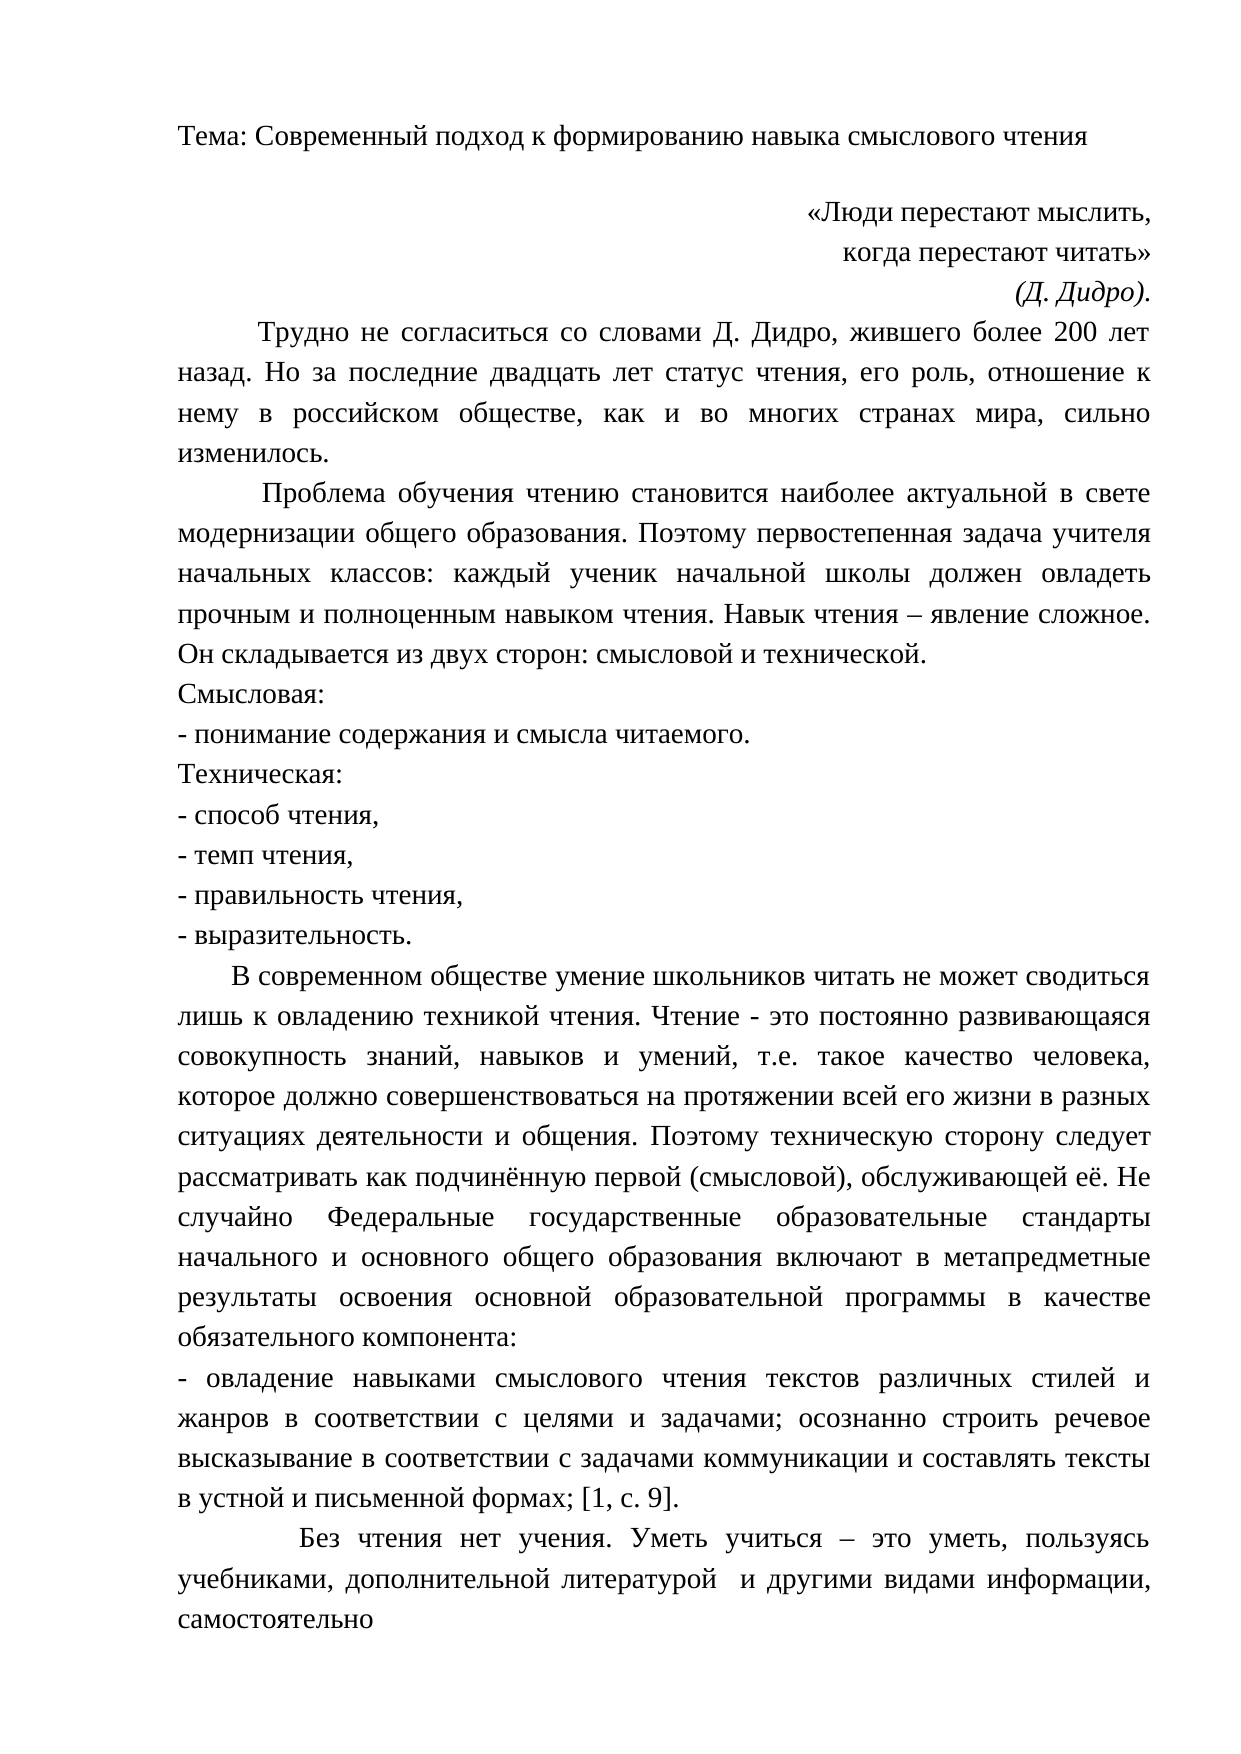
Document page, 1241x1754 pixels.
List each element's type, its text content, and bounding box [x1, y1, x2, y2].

text - способ чтения, [177, 797, 1152, 830]
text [177, 1521, 1152, 1634]
text Проблема обучения чтению становится наиболее актуальной в свете модернизации общего образования. Поэтому первостепенная задача учителя начальных классов: каждый ученик начальной школы должен овладеть прочным и полноценным навыком чтения. Навык чтения – явление сложное. Он складывается из двух сторон: смысловой и технической. [177, 475, 1152, 669]
text Тема: Современный подход к формированию навыка смыслового чтения [177, 118, 1152, 152]
text - правильность чтения, [177, 877, 1152, 911]
text Техническая: [177, 757, 1152, 790]
text Смысловая: [177, 676, 1152, 710]
text - овладение навыками смыслового чтения текстов различных стилей и жанров в соответствии с целями и задачами; осознанно строить речевое высказывание в соответствии с задачами коммуникации и составлять тексты в устной и письменной формах; [1, с. 9]. [177, 1360, 1152, 1514]
text Трудно не согласиться со словами Д. Дидро, жившего более 200 лет назад. Но за последние двадцать лет статус чтения, его роль, отношение к нему в российском обществе, как и во многих странах мира, сильно изменилось. [177, 314, 1152, 468]
text - темп чтения, [177, 837, 1152, 871]
text - выразительность. [177, 917, 1152, 951]
text В современном обществе умение школьников читать не может сводиться лишь к овладению техникой чтения. Чтение - это постоянно развивающаяся совокупность знаний, навыков и умений, т.е. такое качество человека, которое должно совершенствоваться на протяжении всей его жизни в разных ситуациях деятельности и общения. Поэтому техническую сторону следует рассматривать как подчинённую первой (смысловой), обслуживающей её. Не случайно Федеральные государственные образовательные стандарты начального и основного общего образования включают в метапредметные результаты освоения основной образовательной программы в качестве обязательного компонента: [177, 958, 1152, 1353]
text - понимание содержания и смысла читаемого. [177, 716, 1152, 750]
text «Люди перестают мыслить, когда перестают читать» (Д. Дидро). [177, 194, 1152, 308]
